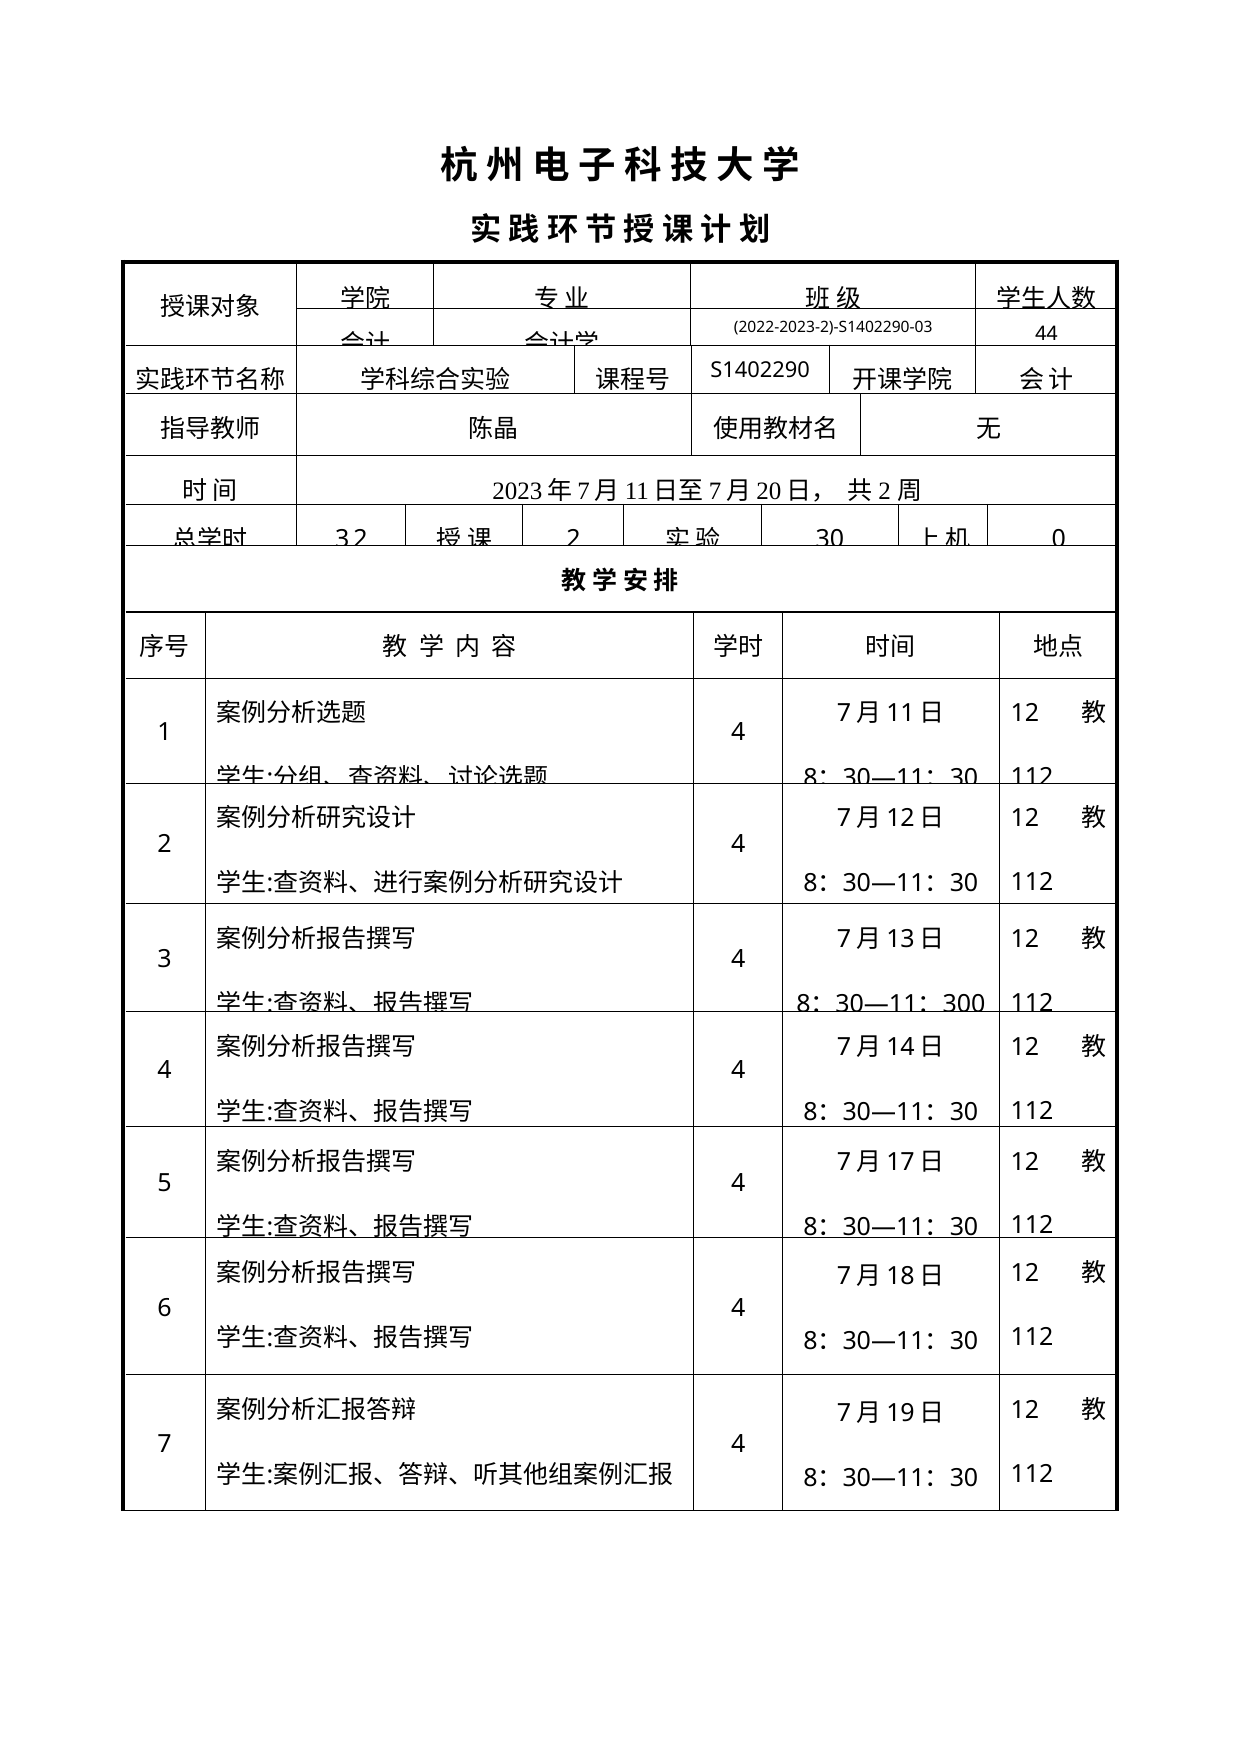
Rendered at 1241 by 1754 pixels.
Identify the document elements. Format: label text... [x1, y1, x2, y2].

table_cell 实践环节名称 [125, 346, 296, 393]
table_cell 12教112 [1000, 1238, 1115, 1374]
table_cell 7月11日 8：30—11：30 [783, 679, 999, 782]
table_cell 无 [861, 394, 1115, 455]
table_cell 案例分析报告撰写 学生:查资料、报告撰写 教师:指导学生报告撰写 [206, 1127, 693, 1237]
table_cell 会计学 [434, 309, 690, 344]
table_cell 12教112 [1000, 1127, 1115, 1237]
table_cell 会计 [976, 346, 1115, 393]
table_cell 序号 [125, 612, 205, 677]
table_cell 总学时 [125, 505, 296, 545]
table_cell 7月18日 8：30—11：30 [783, 1238, 999, 1374]
table_header 授课对象 [125, 264, 296, 344]
table_cell 指导教师 [125, 394, 296, 455]
table_cell 地点 [1000, 613, 1115, 677]
table_cell 案例分析研究设计 学生:查资料、进行案例分析研究设计 教师:指导学生进行案例分析研究设计 [206, 784, 693, 903]
table_header 专 业 [434, 264, 690, 308]
table_cell 7月14日 8：30—11：30 [783, 1012, 999, 1126]
table_cell 4 [694, 784, 782, 903]
table_cell 时 间 [125, 456, 296, 504]
table_cell 学时 [694, 613, 782, 677]
table_cell 2023年7月11日至7月20日， 共 2 周 [297, 456, 1115, 504]
table_cell 4 [694, 904, 782, 1011]
table_cell 实 验 [624, 505, 761, 545]
table_cell 4 [125, 1012, 205, 1126]
table_cell 2 [523, 505, 623, 545]
table_header 学生人数 [976, 264, 1115, 308]
table_cell 12教112 [1000, 1012, 1115, 1126]
table_cell 上 机 [899, 505, 987, 545]
table_cell 案例分析报告撰写 学生:查资料、报告撰写 教师:指导学生报告撰写 [206, 1238, 693, 1374]
table_cell 学科综合实验 [297, 346, 574, 393]
table_cell 陈晶 [297, 394, 691, 455]
table_cell 课程号 [575, 346, 691, 393]
table_cell 案例分析报告撰写 学生:查资料、报告撰写 教师:讲解、指导学生报告撰写 [206, 904, 693, 1011]
table_cell 44 [976, 309, 1115, 344]
table_cell 12教112 [1000, 904, 1115, 1011]
table_cell 0 [988, 505, 1115, 545]
table_cell 12教112 [1000, 1375, 1115, 1510]
table_cell 7月17日 8：30—11：30 [783, 1127, 999, 1237]
text 杭 州 电 子 科 技 大 学 [118, 129, 1122, 194]
table_cell 会计 [297, 309, 433, 344]
table_cell 4 [694, 1375, 782, 1510]
table_cell 7 [125, 1375, 205, 1510]
table_cell 6 [125, 1238, 205, 1374]
table_cell 4 [694, 1127, 782, 1237]
table_header 班 级 [691, 264, 975, 308]
table_cell 案例分析选题 学生:分组、查资料、讨论选题 教师:讲解、布置任务、指导学生选题 [206, 679, 693, 782]
table_cell (2022-2023-2)-S1402290-03 [691, 309, 975, 344]
table_cell 4 [694, 679, 782, 782]
table_cell 12教112 [1000, 679, 1115, 782]
table_cell 7月19日 8：30—11：30 [783, 1375, 999, 1510]
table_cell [206, 1375, 693, 1510]
table_cell 使用教材名称 [692, 394, 860, 455]
table_header 学院 [297, 264, 433, 308]
table_cell 案例分析报告撰写 学生:查资料、报告撰写 教师:指导学生报告撰写 [206, 1012, 693, 1126]
table_cell 时间 [783, 613, 999, 677]
table_cell 7月13日 8：30—11：300 [783, 904, 999, 1011]
table_cell 12教112 [1000, 784, 1115, 903]
table_cell 教 学 安 排 [125, 546, 1115, 611]
table_cell 4 [694, 1012, 782, 1126]
table_cell 教 学 内 容 [206, 613, 693, 677]
table_cell 3 [125, 904, 205, 1011]
table_cell 7月12日 8：30—11：30 [783, 784, 999, 903]
table_cell 32 [297, 505, 405, 545]
table_cell S1402290 [692, 346, 829, 393]
table_cell 2 [125, 784, 205, 903]
table_cell 30 [762, 505, 898, 545]
table_cell 授 课 [406, 505, 522, 545]
table_cell 开课学院 [830, 346, 975, 393]
text 实 践 环 节 授 课 计 划 [118, 194, 1122, 259]
table_cell 5 [125, 1127, 205, 1237]
table_cell 4 [694, 1238, 782, 1374]
table_cell 1 [125, 679, 205, 782]
